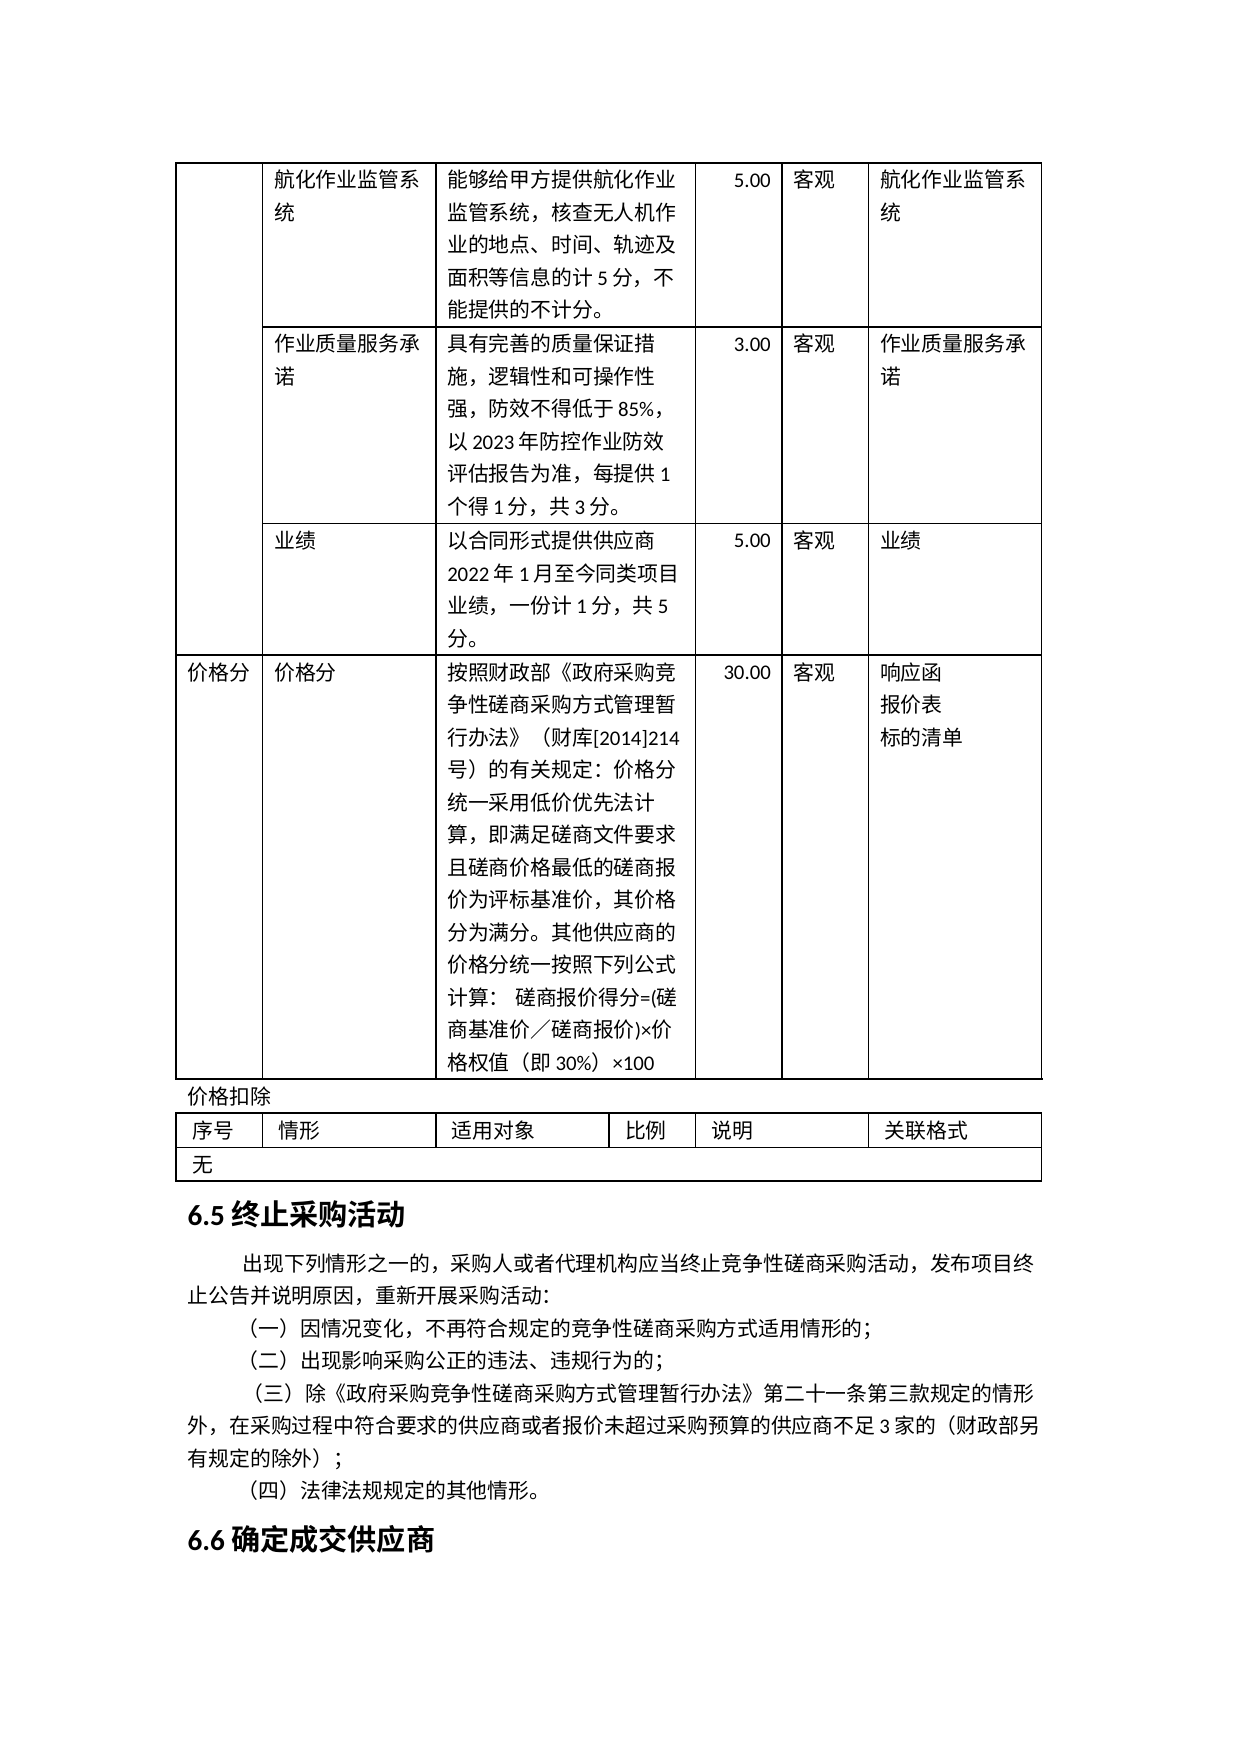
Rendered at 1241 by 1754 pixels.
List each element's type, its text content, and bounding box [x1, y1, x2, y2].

table_cell 能够给甲方提供航化作业监管系统，核查无人机作业的地点、时间、轨迹及面积等信息的计5分，不能提供的不计分。 [437, 164, 695, 326]
table_cell 客观 [783, 524, 868, 654]
table_header 情形 [263, 1114, 435, 1146]
table_header 比例 [610, 1114, 695, 1146]
text （一）因情况变化，不再符合规定的竞争性磋商采购方式适用情形的； [187, 1312, 1053, 1344]
table_cell 客观 [783, 656, 868, 1078]
table_header 关联格式 [869, 1114, 1041, 1146]
table_cell 3.00 [696, 328, 781, 523]
table_cell 作业质量服务承诺 [869, 328, 1041, 523]
table_header 适用对象 [437, 1114, 608, 1146]
table_cell 以合同形式提供供应商2022年1月至今同类项目业绩，一份计1分，共5分。 [437, 524, 695, 654]
table_cell 航化作业监管系统 [869, 164, 1041, 326]
table_cell 业绩 [869, 524, 1041, 654]
table_header 序号 [177, 1114, 262, 1146]
table_cell 30.00 [696, 656, 781, 1078]
table_cell 响应函 报价表 标的清单 [869, 656, 1041, 1078]
table_header 说明 [696, 1114, 868, 1146]
table_cell 5.00 [696, 524, 781, 654]
table_cell 业绩 [263, 524, 435, 654]
table_cell 无 [177, 1148, 1041, 1180]
table_cell 价格分 [177, 656, 262, 1078]
text （二）出现影响采购公正的违法、违规行为的； [187, 1344, 1053, 1377]
table_cell 按照财政部《政府采购竞争性磋商采购方式管理暂行办法》（财库[2014]214号）的有关规定：价格分统一采用低价优先法计算，即满足磋商文件要求且磋商价格最低的磋商报价为评标基准价，其价格分为满分。其他供应商的价格分统一按照下列公式计算： 磋商报价得分=(磋商基准价／磋商报价)×价格权值（即30%）×100 [437, 656, 695, 1078]
text 6.5终止采购活动 [187, 1182, 1053, 1247]
table_cell 价格分 [263, 656, 435, 1078]
text 6.6确定成交供应商 [187, 1507, 1053, 1572]
text （四）法律法规规定的其他情形。 [187, 1474, 1053, 1507]
text 出现下列情形之一的，采购人或者代理机构应当终止竞争性磋商采购活动，发布项目终止公告并说明原因，重新开展采购活动： [187, 1247, 1053, 1312]
table_cell 客观 [783, 328, 868, 523]
table_cell 5.00 [696, 164, 781, 326]
text （三）除《政府采购竞争性磋商采购方式管理暂行办法》第二十一条第三款规定的情形外，在采购过程中符合要求的供应商或者报价未超过采购预算的供应商不足3家的（财政部另有规定的除外）； [187, 1377, 1053, 1474]
table_cell 航化作业监管系统 [263, 164, 435, 326]
table_cell 客观 [783, 164, 868, 326]
text 价格扣除 [187, 1080, 1053, 1112]
table_cell 作业质量服务承诺 [263, 328, 435, 523]
table_cell 具有完善的质量保证措施，逻辑性和可操作性强，防效不得低于85%，以2023年防控作业防效评估报告为准，每提供1个得1分，共3分。 [437, 328, 695, 523]
